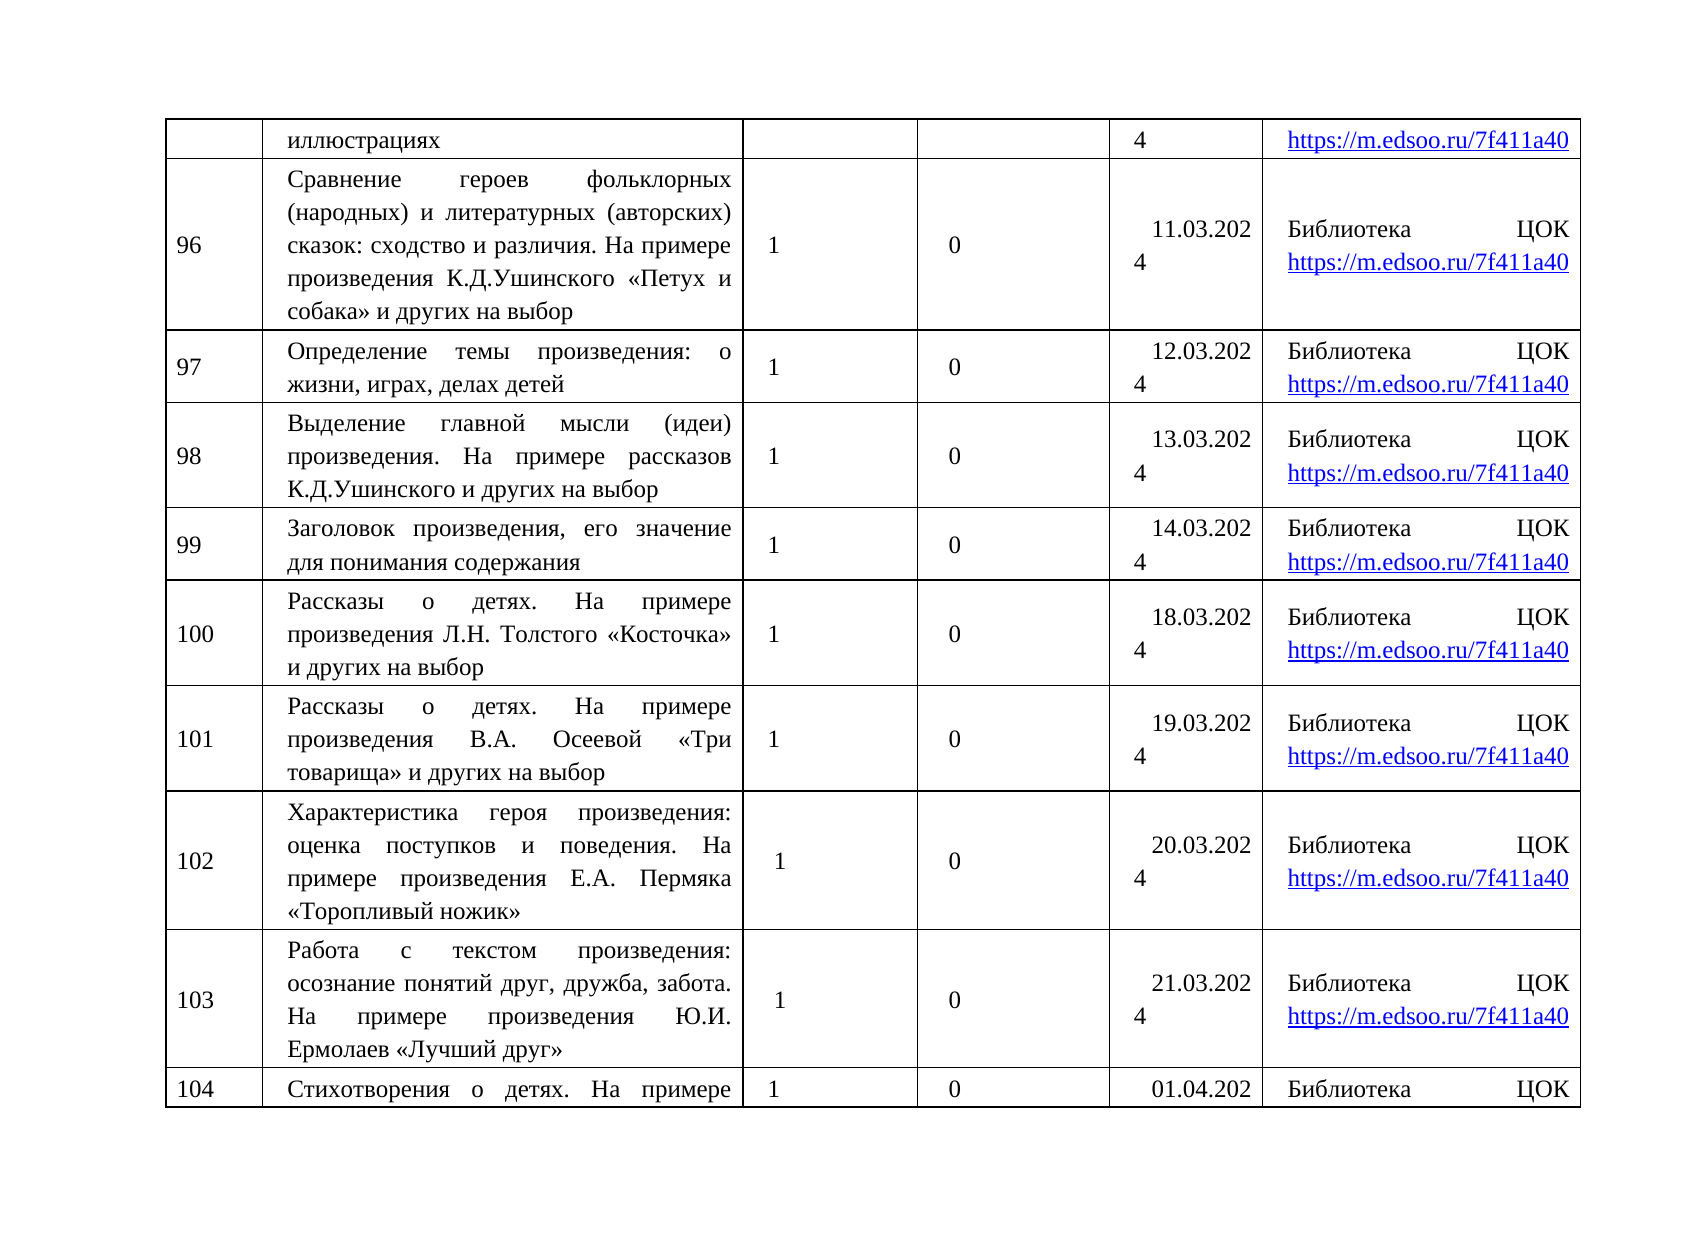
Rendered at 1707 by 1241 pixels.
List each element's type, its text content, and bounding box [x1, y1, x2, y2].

table_cell Библиотека ЦОК https://m.edsoo.ru/7f411a40 [1263, 508, 1580, 579]
table_cell Библиотека ЦОК https://m.edsoo.ru/7f411a40 [1263, 331, 1580, 401]
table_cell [1263, 120, 1580, 157]
table_cell 102 [167, 792, 262, 928]
table_cell Заголовок произведения, его значение для понимания содержания [263, 508, 742, 579]
table_cell 1 [744, 581, 917, 684]
table_cell 99 [167, 508, 262, 579]
table_cell 0 [918, 120, 1109, 157]
table_cell 0 [918, 930, 1109, 1067]
table_cell 13.03.2024 [1110, 403, 1262, 507]
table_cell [1263, 159, 1580, 329]
table_cell 1 [744, 331, 917, 401]
table_cell 103 [167, 930, 262, 1067]
table_cell Библиотека ЦОК https://m.edsoo.ru/7f411a40 [1263, 403, 1580, 507]
table_cell Библиотека ЦОК https://m.edsoo.ru/7f411a40 [1263, 581, 1580, 684]
table_cell 1 [744, 686, 917, 790]
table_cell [263, 1068, 742, 1106]
table_cell 1 [744, 792, 917, 928]
table_cell 98 [167, 403, 262, 507]
table_cell 21.03.2024 [1110, 930, 1262, 1067]
table_cell 0 [918, 581, 1109, 684]
table_cell 0 [918, 1068, 1109, 1106]
table_cell 1 [744, 930, 917, 1067]
table_cell 19.03.2024 [1110, 686, 1262, 790]
table_cell Характеристика героя произведения: оценка поступков и поведения. На примере произведения Е.А. Пермяка «Торопливый ножик» [263, 792, 742, 928]
table_cell 1 [744, 159, 917, 329]
table_cell 14.03.2024 [1110, 508, 1262, 579]
table_cell 0 [918, 403, 1109, 507]
table_cell 0 [918, 508, 1109, 579]
table_cell 01.04.2024 [1110, 1068, 1262, 1106]
table_cell Рассказы о детях. На примере произведения В.А. Осеевой «Три товарища» и других на выбор [263, 686, 742, 790]
table_cell 1 [744, 1068, 917, 1106]
table_cell 0 [918, 686, 1109, 790]
table_cell 1 [744, 508, 917, 579]
table_cell 1 [744, 120, 917, 157]
table_cell 96 [167, 159, 262, 329]
table_cell Выделение главной мысли (идеи) произведения. На примере рассказов К.Д.Ушинского и других на выбор [263, 403, 742, 507]
table_cell 1 [744, 403, 917, 507]
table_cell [263, 120, 742, 157]
table_cell 100 [167, 581, 262, 684]
table_cell 11.03.2024 [1110, 159, 1262, 329]
table_cell Библиотека ЦОК https://m.edsoo.ru/7f411a40 [1263, 686, 1580, 790]
table_cell 104 [167, 1068, 262, 1106]
table_cell 20.03.2024 [1110, 792, 1262, 928]
table_cell 97 [167, 331, 262, 401]
table_cell 95 [167, 120, 262, 157]
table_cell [1263, 930, 1580, 1067]
table_cell 07.03.2024 [1110, 120, 1262, 157]
table_cell Рассказы о детях. На примере произведения Л.Н. Толстого «Косточка» и других на выбор [263, 581, 742, 684]
table_cell 0 [918, 792, 1109, 928]
table_cell Библиотека ЦОК https://m.edsoo.ru/7f411a40 [1263, 792, 1580, 928]
table_cell Сравнение героев фольклорных (народных) и литературных (авторских) сказок: сходство и различия. На примере произведения К.Д.Ушинского «Петух и собака» и других на выбор [263, 159, 742, 329]
table_cell Работа с текстом произведения: осознание понятий друг, дружба, забота. На примере произведения Ю.И. Ермолаев «Лучший друг» [263, 930, 742, 1067]
table_cell 18.03.2024 [1110, 581, 1262, 684]
table_cell 0 [918, 331, 1109, 401]
table_cell Определение темы произведения: о жизни, играх, делах детей [263, 331, 742, 401]
table_cell 101 [167, 686, 262, 790]
table_cell 12.03.2024 [1110, 331, 1262, 401]
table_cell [1263, 1068, 1580, 1106]
table_cell 0 [918, 159, 1109, 329]
